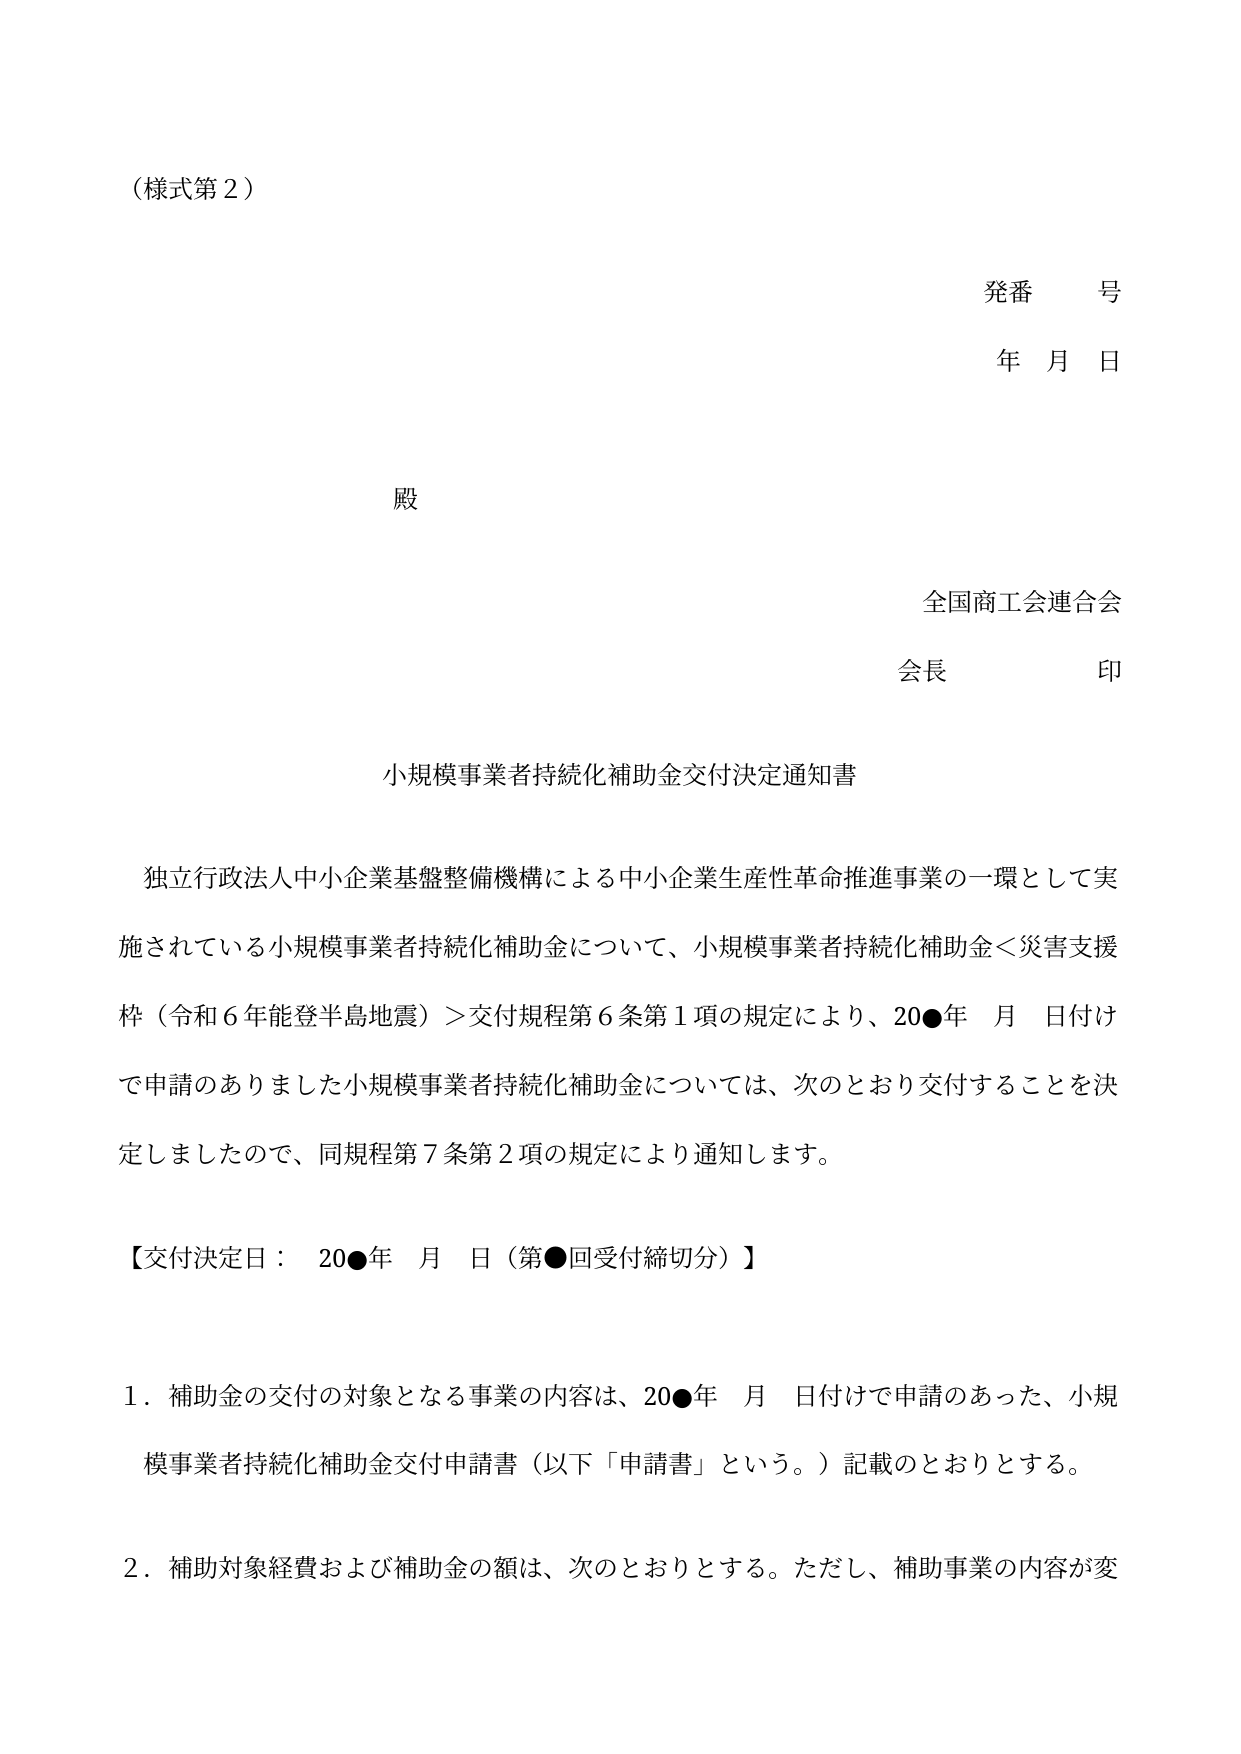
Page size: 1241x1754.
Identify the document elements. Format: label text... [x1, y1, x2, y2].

text 会長 印 [118, 636, 1122, 704]
text １．補助金の交付の対象となる事業の内容は、20●年 月 日付けで申請のあった、小規 [118, 1360, 1122, 1429]
text 独立行政法人中小企業基盤整備機構による中小企業生産性革命推進事業の一環として実施されている小規模事業者持続化補助金について、小規模事業者持続化補助金＜災害支援枠（令和６年能登半島地震）＞交付規程第６条第１項の規定により、20●年 月 日付けで申請のありました小規模事業者持続化補助金については、次のとおり交付することを決定しましたので、同規程第７条第２項の規定により通知します。 [118, 842, 1122, 1187]
text 殿 [118, 463, 1122, 532]
text （様式第２） [118, 153, 1122, 222]
text 全国商工会連合会 [118, 567, 1122, 636]
text 【交付決定日： 20●年 月 日（第●回受付締切分）】 [118, 1222, 1122, 1291]
text 小規模事業者持続化補助金交付決定通知書 [118, 739, 1122, 808]
text 模事業者持続化補助金交付申請書（以下「申請書」という。）記載のとおりとする。 [118, 1429, 1122, 1498]
text 年 月 日 [118, 325, 1122, 394]
text ２．補助対象経費および補助金の額は、次のとおりとする。ただし、補助事業の内容が変 [118, 1532, 1122, 1601]
text 発番 号 [118, 256, 1122, 325]
